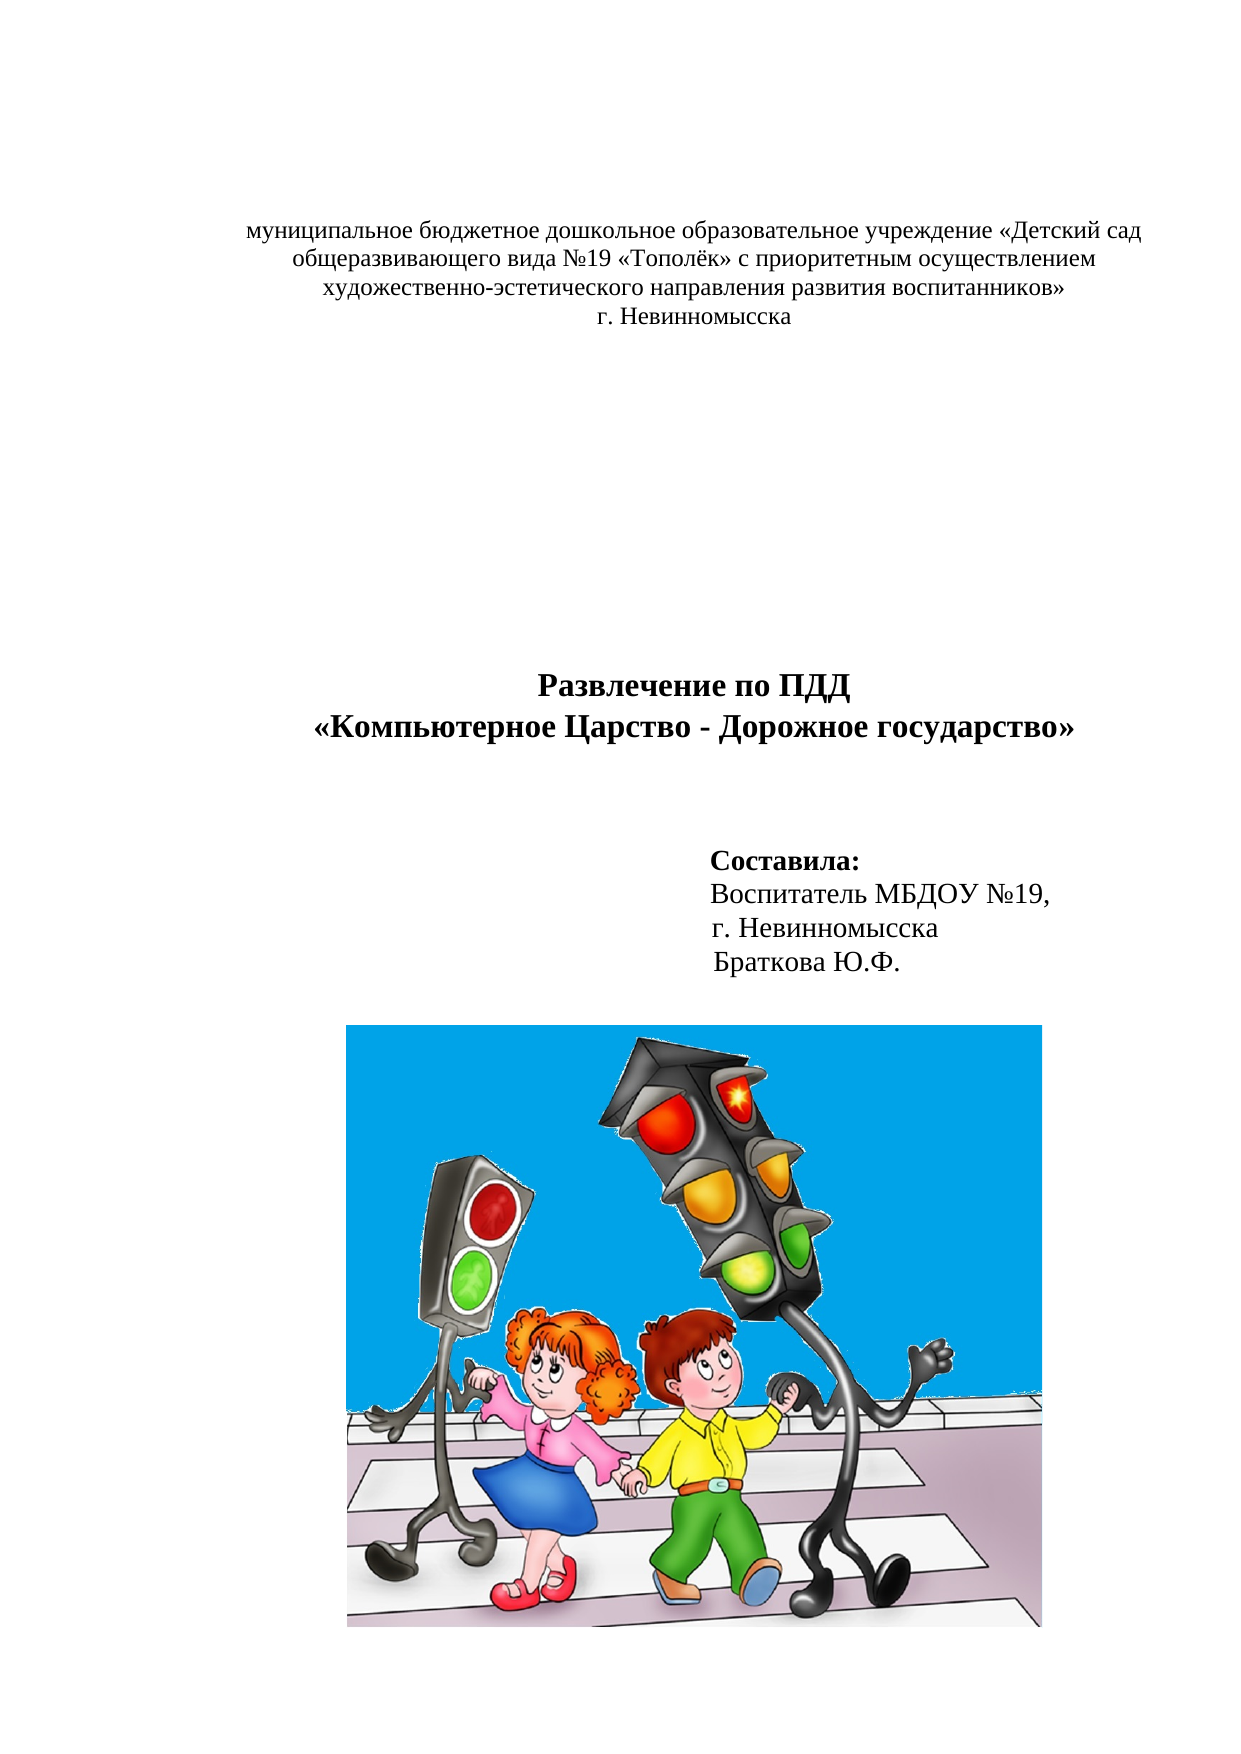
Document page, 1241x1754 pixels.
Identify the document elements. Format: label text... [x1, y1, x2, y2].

text муниципальное бюджетное дошкольное образовательное учреждение «Детский сад общеразвивающего вида №19 «Тополёк» с приоритетным осуществлением художественно-эстетического направления развития воспитанников» [207, 215, 1181, 301]
text Составила: [207, 843, 1122, 877]
text г. Невинномысска [207, 910, 1122, 944]
text Развлечение по ПДД [207, 665, 1181, 703]
picture [346, 1037, 1043, 1628]
text Браткова Ю.Ф. [207, 944, 1122, 977]
text г. Невинномысска [207, 301, 1181, 330]
text «Компьютерное Царство - Дорожное государство» [207, 707, 1181, 745]
text Воспитатель МБДОУ №19, [207, 877, 1181, 910]
